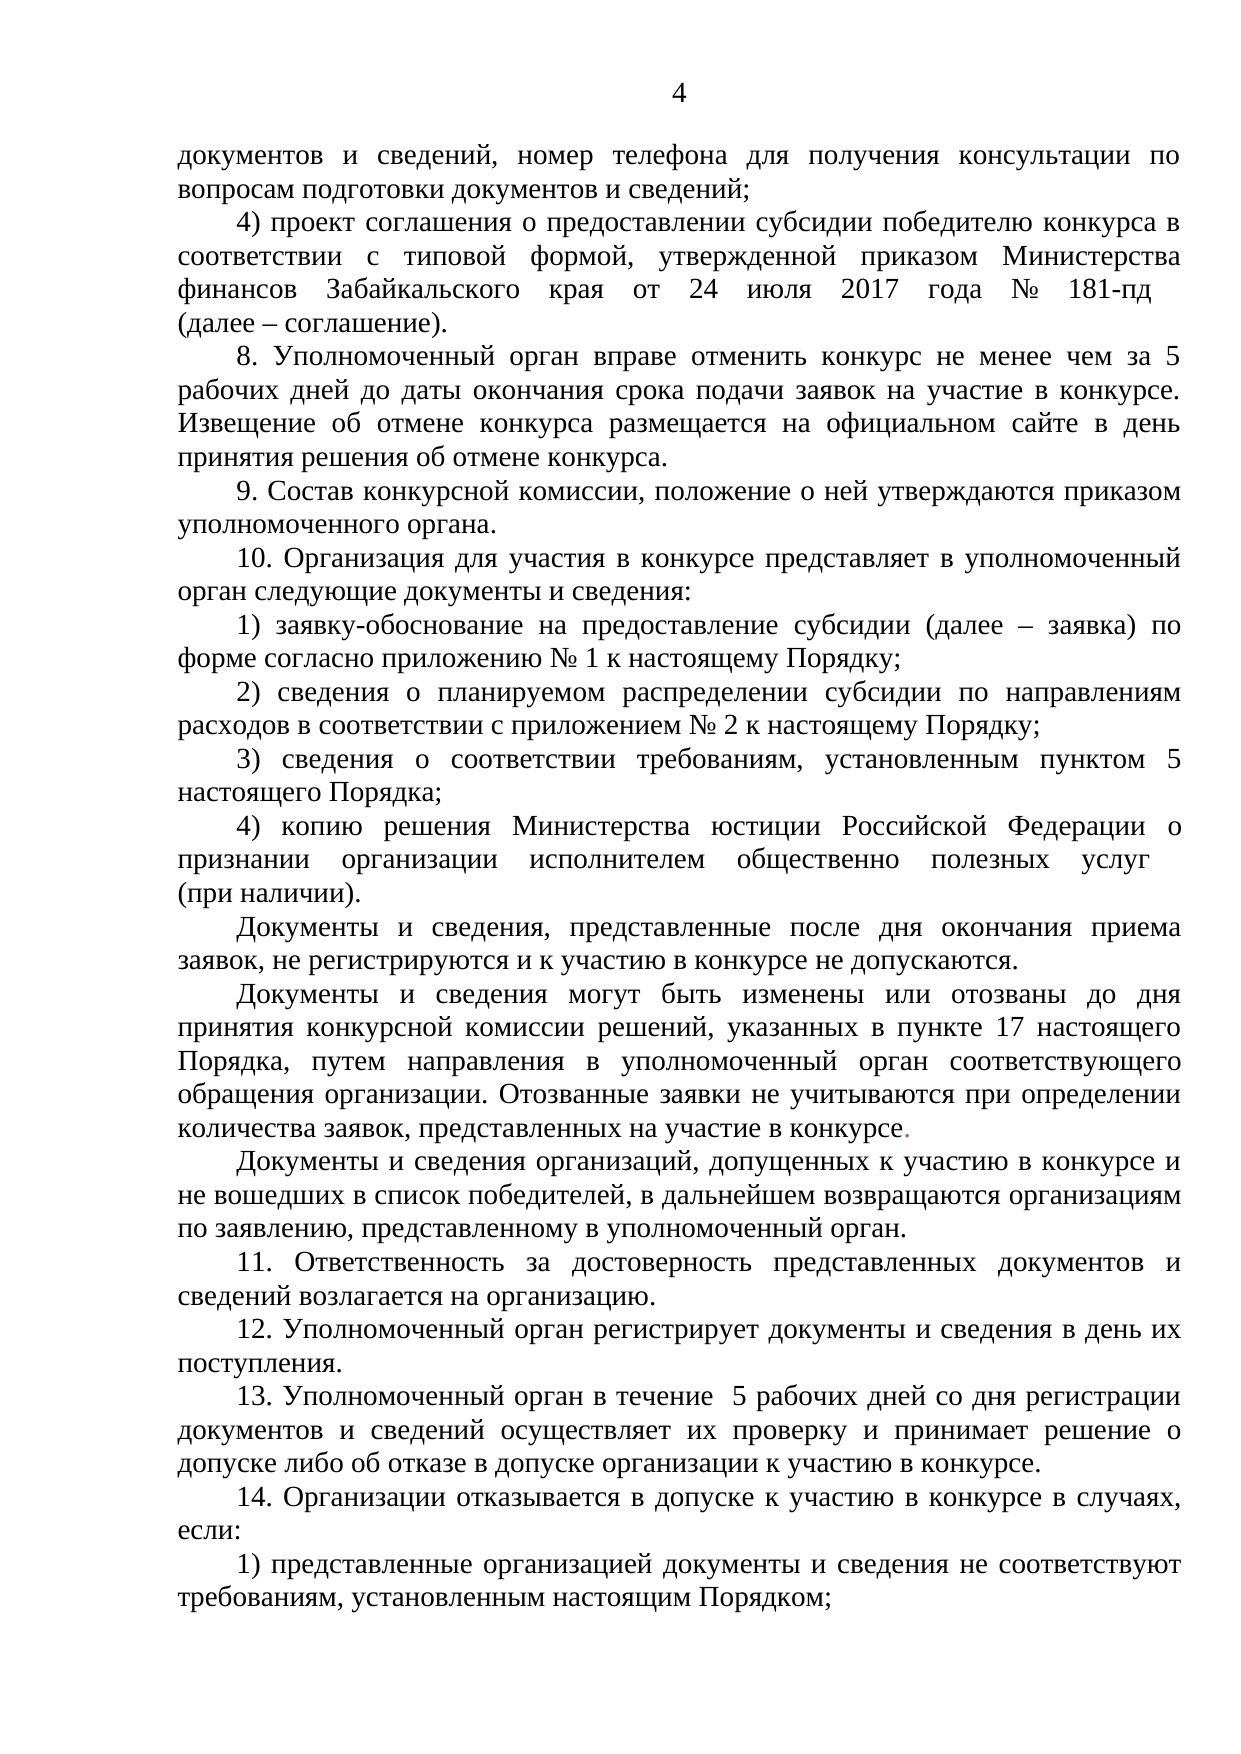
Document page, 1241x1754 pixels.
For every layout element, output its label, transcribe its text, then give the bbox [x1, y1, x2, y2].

text 8. Уполномоченный орган вправе отменить конкурс не менее чем за 5 рабочих дней до даты окончания срока подачи заявок на участие в конкурсе. Извещение об отмене конкурса размещается на официальном сайте в день принятия решения об отмене конкурса. [177, 338, 1181, 473]
text 3) сведения о соответствии требованиям, установленным пунктом 5 настоящего Порядка; [177, 741, 1182, 808]
text 4) проект соглашения о предоставлении субсидии победителю конкурса в соответствии с типовой формой, утвержденной приказом Министерства финансов Забайкальского края от 24 июля 2017 года № 181-пд (далее – соглашение). [177, 204, 1181, 338]
text 4) копию решения Министерства юстиции Российской Федерации о признании организации исполнителем общественно полезных услуг (при наличии). [177, 808, 1182, 909]
text 9. Состав конкурсной комиссии, положение о ней утверждаются приказом уполномоченного органа. [177, 473, 1182, 540]
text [177, 137, 1181, 204]
text 11. Ответственность за достоверность представленных документов и сведений возлагается на организацию. [177, 1244, 1182, 1311]
text Документы и сведения, представленные после дня окончания приема заявок, не регистрируются и к участию в конкурсе не допускаются. [177, 909, 1182, 976]
text 10. Организация для участия в конкурсе представляет в уполномоченный орган следующие документы и сведения: [177, 540, 1182, 607]
text 14. Организации отказывается в допуске к участию в конкурсе в случаях, если: [177, 1479, 1182, 1546]
text 1) представленные организацией документы и сведения не соответствуют требованиям, установленным настоящим Порядком; [177, 1546, 1182, 1613]
text Документы и сведения могут быть изменены или отозваны до дня принятия конкурсной комиссии решений, указанных в пункте 17 настоящего Порядка, путем направления в уполномоченный орган соответствующего обращения организации. Отозванные заявки не учитываются при определении количества заявок, представленных на участие в конкурсе. [177, 976, 1182, 1143]
text 2) сведения о планируемом распределении субсидии по направлениям расходов в соответствии с приложением № 2 к настоящему Порядку; [177, 674, 1182, 741]
text 12. Уполномоченный орган регистрирует документы и сведения в день их поступления. [177, 1311, 1182, 1378]
text Документы и сведения организаций, допущенных к участию в конкурсе и не вошедших в список победителей, в дальнейшем возвращаются организациям по заявлению, представленному в уполномоченный орган. [177, 1143, 1182, 1244]
text 13. Уполномоченный орган в течение 5 рабочих дней со дня регистрации документов и сведений осуществляет их проверку и принимает решение о допуске либо об отказе в допуске организации к участию в конкурсе. [177, 1378, 1182, 1479]
text 1) заявку-обоснование на предоставление субсидии (далее – заявка) по форме согласно приложению № 1 к настоящему Порядку; [177, 607, 1182, 674]
